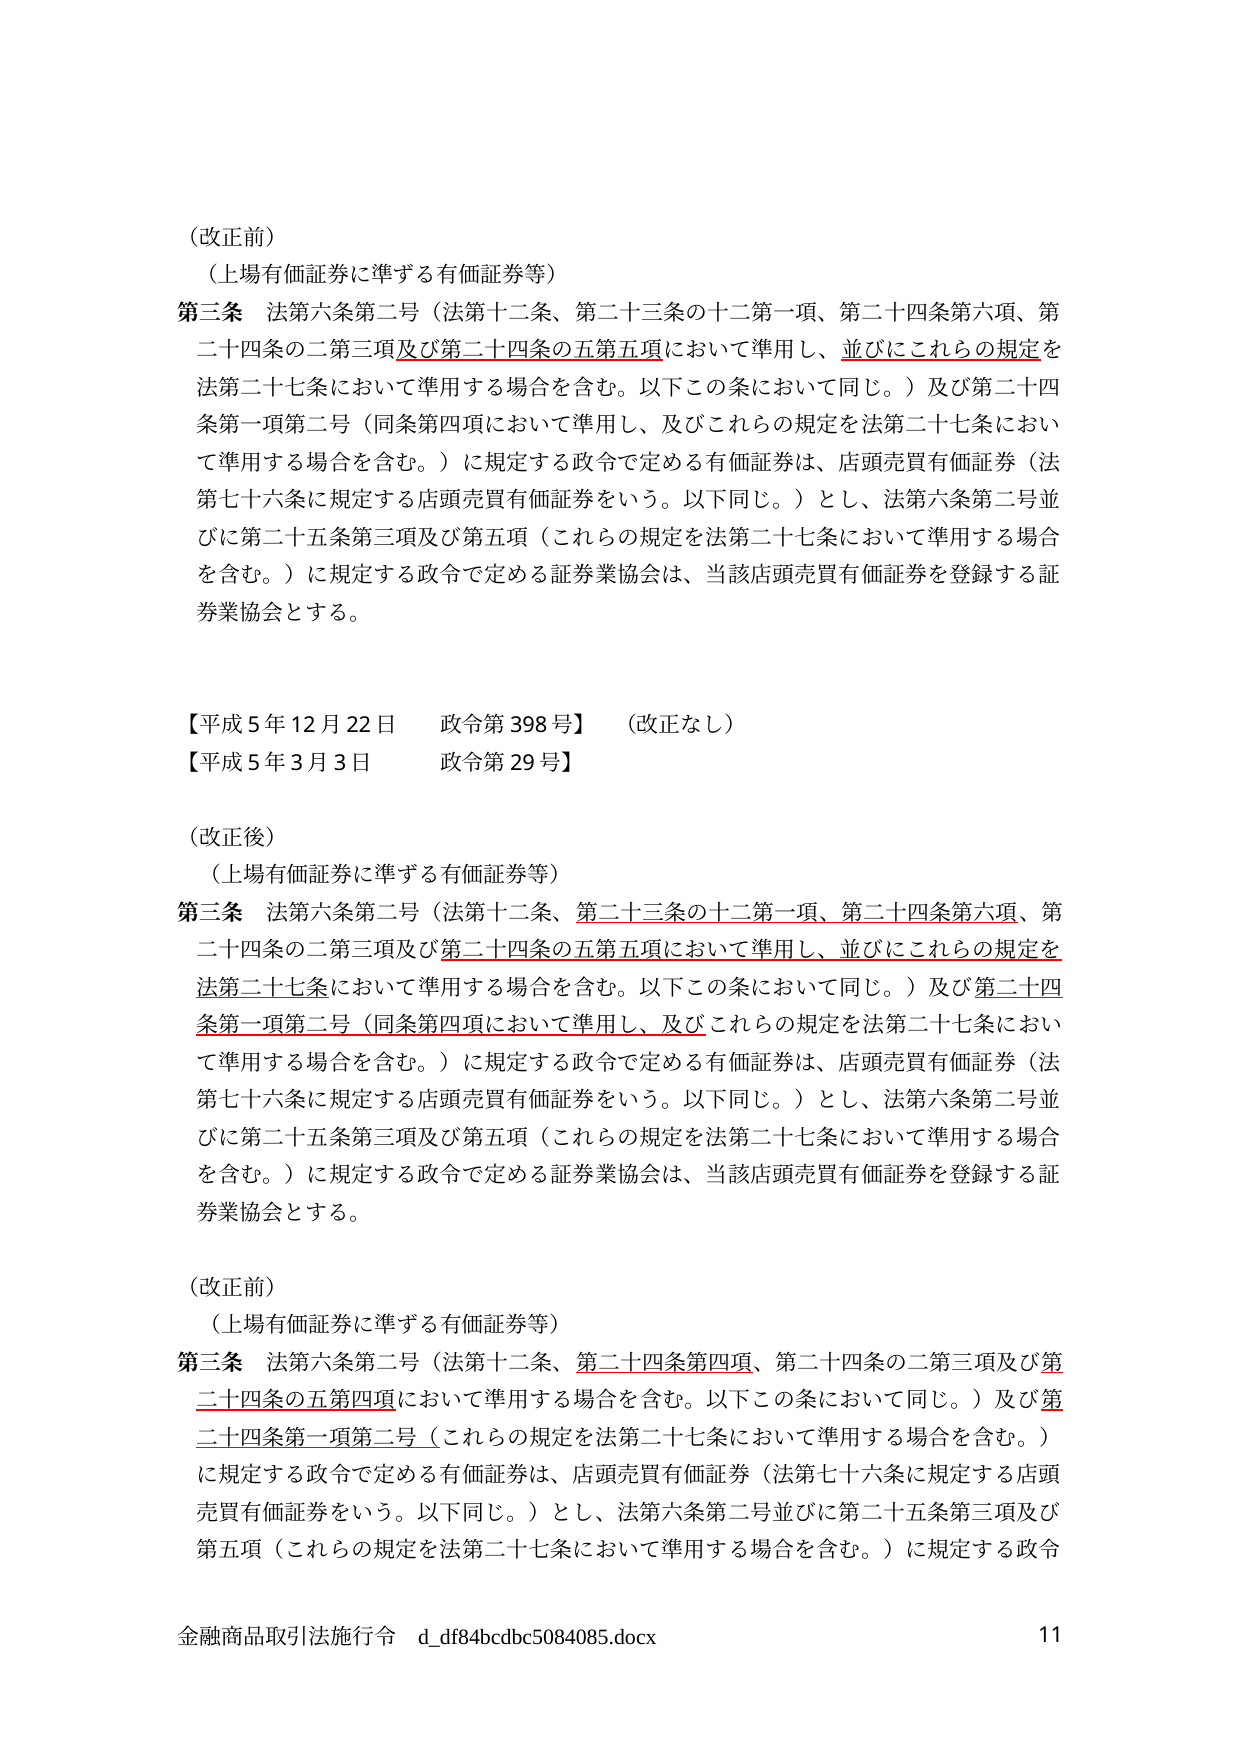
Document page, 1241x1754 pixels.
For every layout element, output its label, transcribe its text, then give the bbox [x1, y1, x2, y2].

text 第三条 法第六条第二号（法第十二条、第二十三条の十二第一項、第二十四条第六項、第二十四条の二第三項及び第二十四条の五第五項において準用し、並びにこれらの規定を法第二十七条において準用する場合を含む。以下この条において同じ。）及び第二十四条第一項第二号（同条第四項において準用し、及びこれらの規定を法第二十七条において準用する場合を含む。）に規定する政令で定める有価証券は、店頭売買有価証券（法第七十六条に規定する店頭売買有価証券をいう。以下同じ。）とし、法第六条第二号並びに第二十五条第三項及び第五項（これらの規定を法第二十七条において準用する場合を含む。）に規定する政令で定める証券業協会は、当該店頭売買有価証券を登録する証券業協会とする。 [177, 292, 1063, 629]
text 【平成5年3月3日 政令第29号】 [177, 742, 1063, 779]
text （上場有価証券に準ずる有価証券等） [177, 1304, 1063, 1342]
text 第三条 法第六条第二号（法第十二条、第二十三条の十二第一項、第二十四条第六項、第二十四条の二第三項及び第二十四条の五第五項において準用し、並びにこれらの規定を法第二十七条において準用する場合を含む。以下この条において同じ。）及び第二十四条第一項第二号（同条第四項において準用し、及びこれらの規定を法第二十七条において準用する場合を含む。）に規定する政令で定める有価証券は、店頭売買有価証券（法第七十六条に規定する店頭売買有価証券をいう。以下同じ。）とし、法第六条第二号並びに第二十五条第三項及び第五項（これらの規定を法第二十七条において準用する場合を含む。）に規定する政令で定める証券業協会は、当該店頭売買有価証券を登録する証券業協会とする。 [177, 892, 1063, 1229]
text （上場有価証券に準ずる有価証券等） [177, 854, 1063, 892]
text （上場有価証券に準ずる有価証券等） [196, 254, 1063, 292]
text （改正前） [177, 217, 1063, 254]
text （改正後） [177, 817, 1063, 854]
text （改正前） [177, 1267, 1063, 1304]
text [177, 1342, 1063, 1567]
text 【平成5年12月22日 政令第398号】 （改正なし） [177, 704, 1063, 742]
